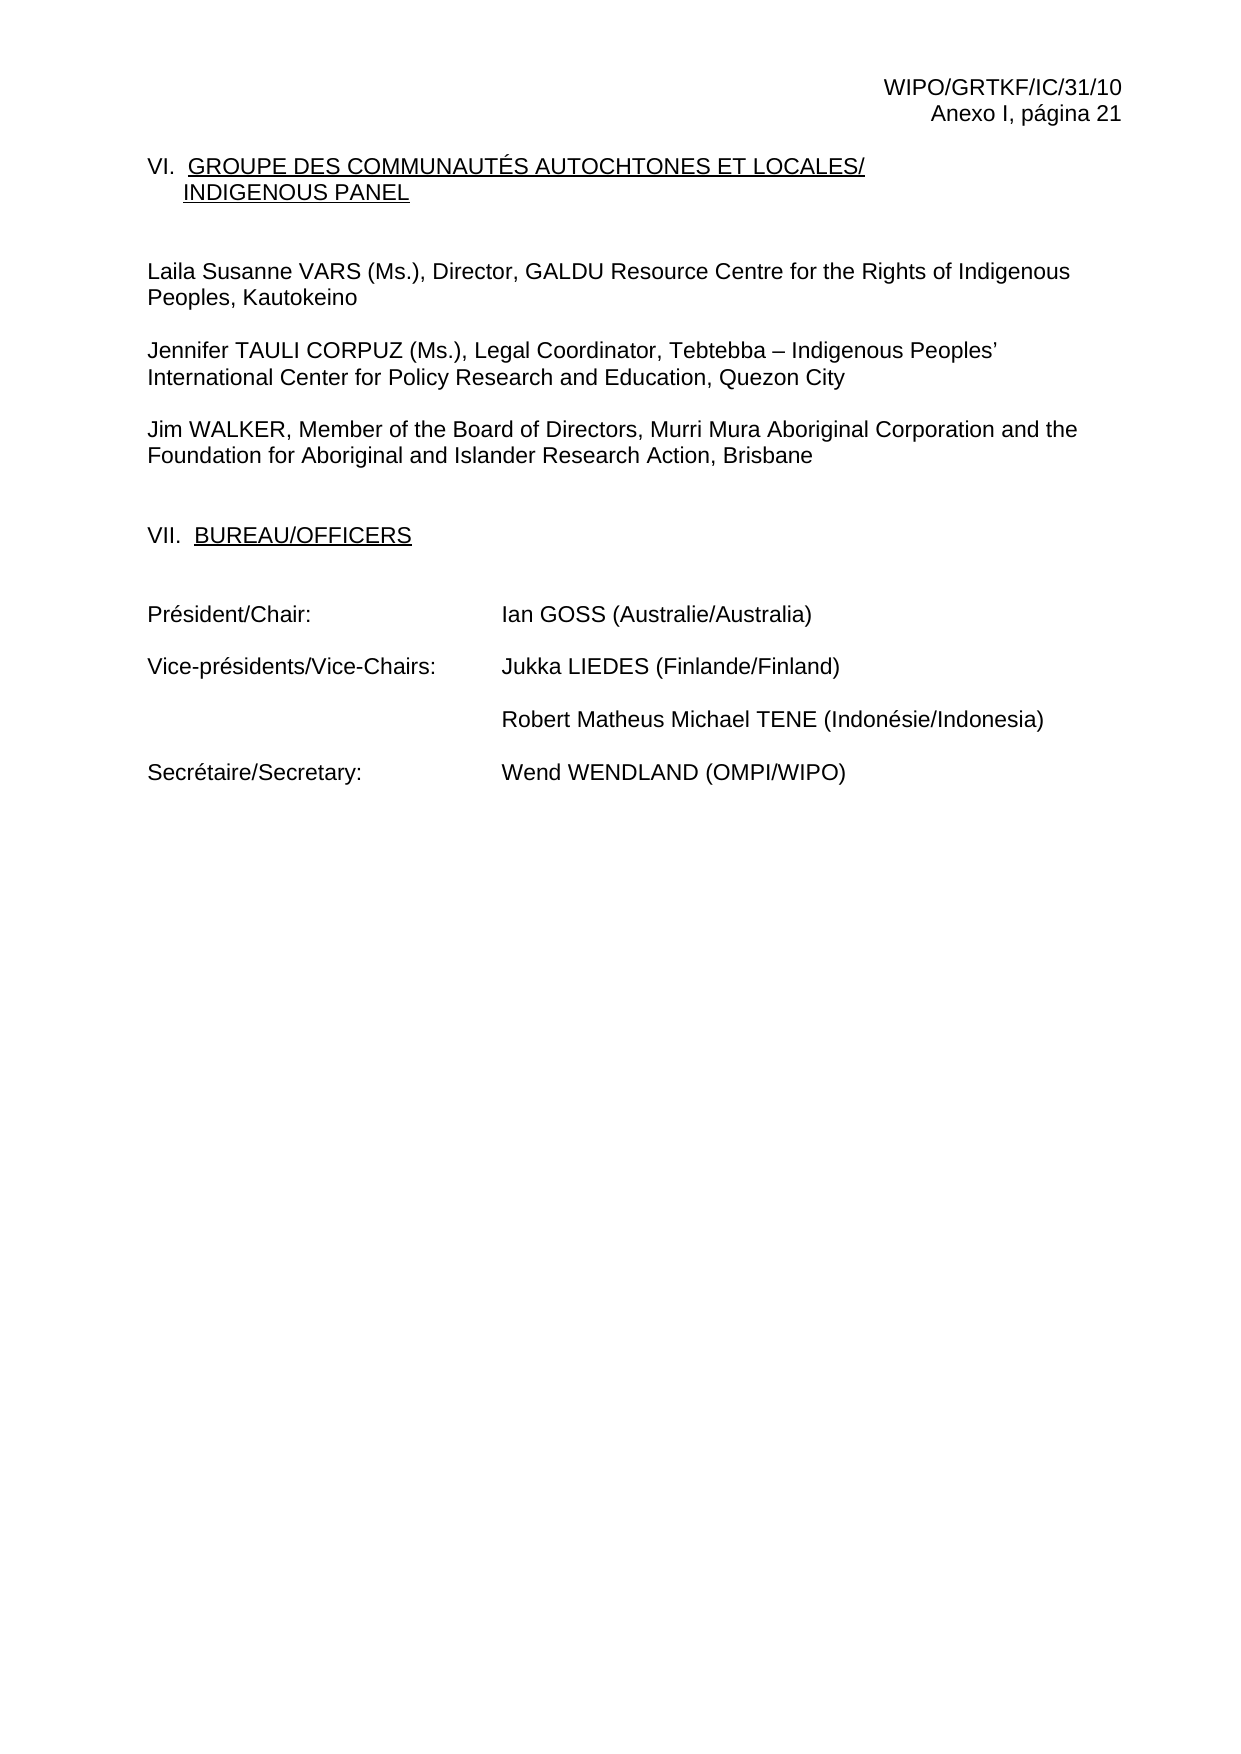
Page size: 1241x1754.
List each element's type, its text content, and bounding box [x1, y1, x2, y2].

text Robert Matheus Michael TENE (Indonésie/Indonesia) [147, 706, 1122, 732]
text Jennifer TAULI CORPUZ (Ms.), Legal Coordinator, Tebtebba – Indigenous Peoples’ International Center for Policy Research and Education, Quezon City [147, 337, 1122, 390]
text VI. groupe des communautÉs autochtones et locales/ INDIGENOUS PANEL [147, 153, 1122, 205]
text Laila Susanne VARS (Ms.), Director, GALDU Resource Centre for the Rights of Indigenous Peoples, Kautokeino [147, 258, 1122, 311]
text Jim WALKER, Member of the Board of Directors, Murri Mura Aboriginal Corporation and the Foundation for Aboriginal and Islander Research Action, Brisbane [147, 416, 1122, 469]
text VII. BUREAU/OFFICERS [147, 522, 1122, 548]
text Président/Chair: Ian GOSS (Australie/Australia) [147, 601, 1122, 627]
text Secrétaire/Secretary: Wend WENDLAND (OMPI/WIPO) [147, 759, 1122, 785]
text Vice-présidents/Vice-Chairs: Jukka LIEDES (Finlande/Finland) [147, 653, 1122, 680]
